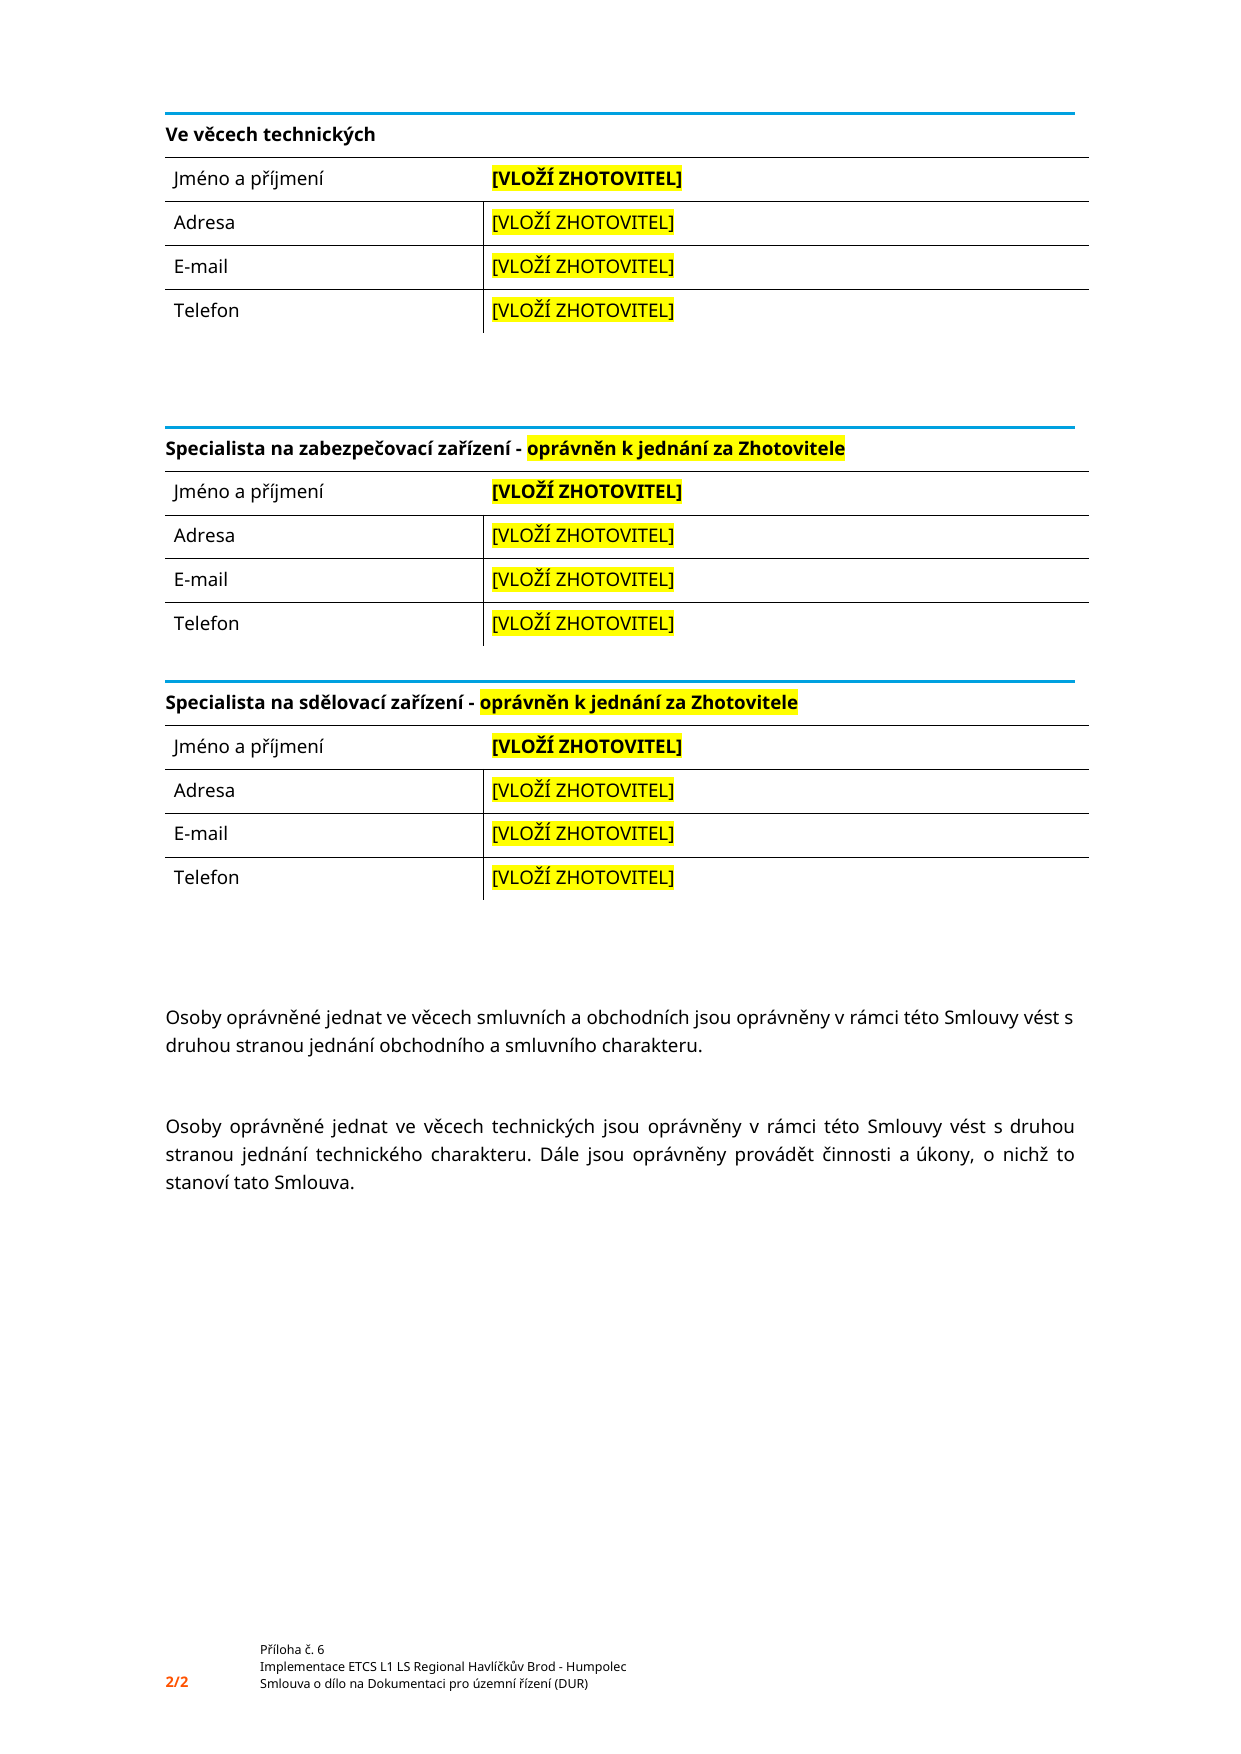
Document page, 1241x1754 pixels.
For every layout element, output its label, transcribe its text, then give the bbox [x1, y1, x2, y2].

table_cell [VLOŽÍ ZHOTOVITEL] [484, 858, 1089, 900]
table_cell [VLOŽÍ ZHOTOVITEL] [484, 516, 1089, 558]
table_cell Adresa [165, 516, 483, 558]
table_cell Telefon [165, 858, 483, 900]
table_cell E-mail [165, 559, 483, 602]
table_cell [VLOŽÍ ZHOTOVITEL] [484, 290, 1089, 332]
table_cell [VLOŽÍ ZHOTOVITEL] [484, 559, 1089, 602]
table_cell [VLOŽÍ ZHOTOVITEL] [484, 603, 1089, 646]
table_cell [VLOŽÍ ZHOTOVITEL] [484, 246, 1089, 289]
table_header [VLOŽÍ ZHOTOVITEL] [484, 158, 1089, 201]
text Specialista na zabezpečovací zařízení - oprávněn k jednání za Zhotovitele [165, 429, 1075, 461]
table_header Jméno a příjmení [165, 158, 484, 201]
table_header [VLOŽÍ ZHOTOVITEL] [484, 472, 1089, 514]
table_cell E-mail [165, 814, 483, 856]
table_cell Adresa [165, 202, 483, 245]
table_cell Telefon [165, 603, 483, 646]
table_cell [VLOŽÍ ZHOTOVITEL] [484, 770, 1089, 812]
table_header [VLOŽÍ ZHOTOVITEL] [484, 726, 1089, 769]
text Specialista na sdělovací zařízení - oprávněn k jednání za Zhotovitele [165, 683, 1075, 715]
table_cell Adresa [165, 770, 483, 812]
table_cell [VLOŽÍ ZHOTOVITEL] [484, 814, 1089, 856]
table_header Jméno a příjmení [165, 472, 484, 514]
text Ve věcech technických [165, 115, 1075, 147]
text Osoby oprávněné jednat ve věcech technických jsou oprávněny v rámci této Smlouvy vést s druhou stranou jednání technického charakteru. Dále jsou oprávněny provádět činnosti a úkony, o nichž to stanoví tato Smlouva. [165, 1113, 1075, 1195]
text Osoby oprávněné jednat ve věcech smluvních a obchodních jsou oprávněny v rámci této Smlouvy vést s druhou stranou jednání obchodního a smluvního charakteru. [165, 1004, 1075, 1058]
table_cell [VLOŽÍ ZHOTOVITEL] [484, 202, 1089, 245]
table_cell E-mail [165, 246, 483, 289]
table_cell Telefon [165, 290, 483, 332]
table_header Jméno a příjmení [165, 726, 484, 769]
